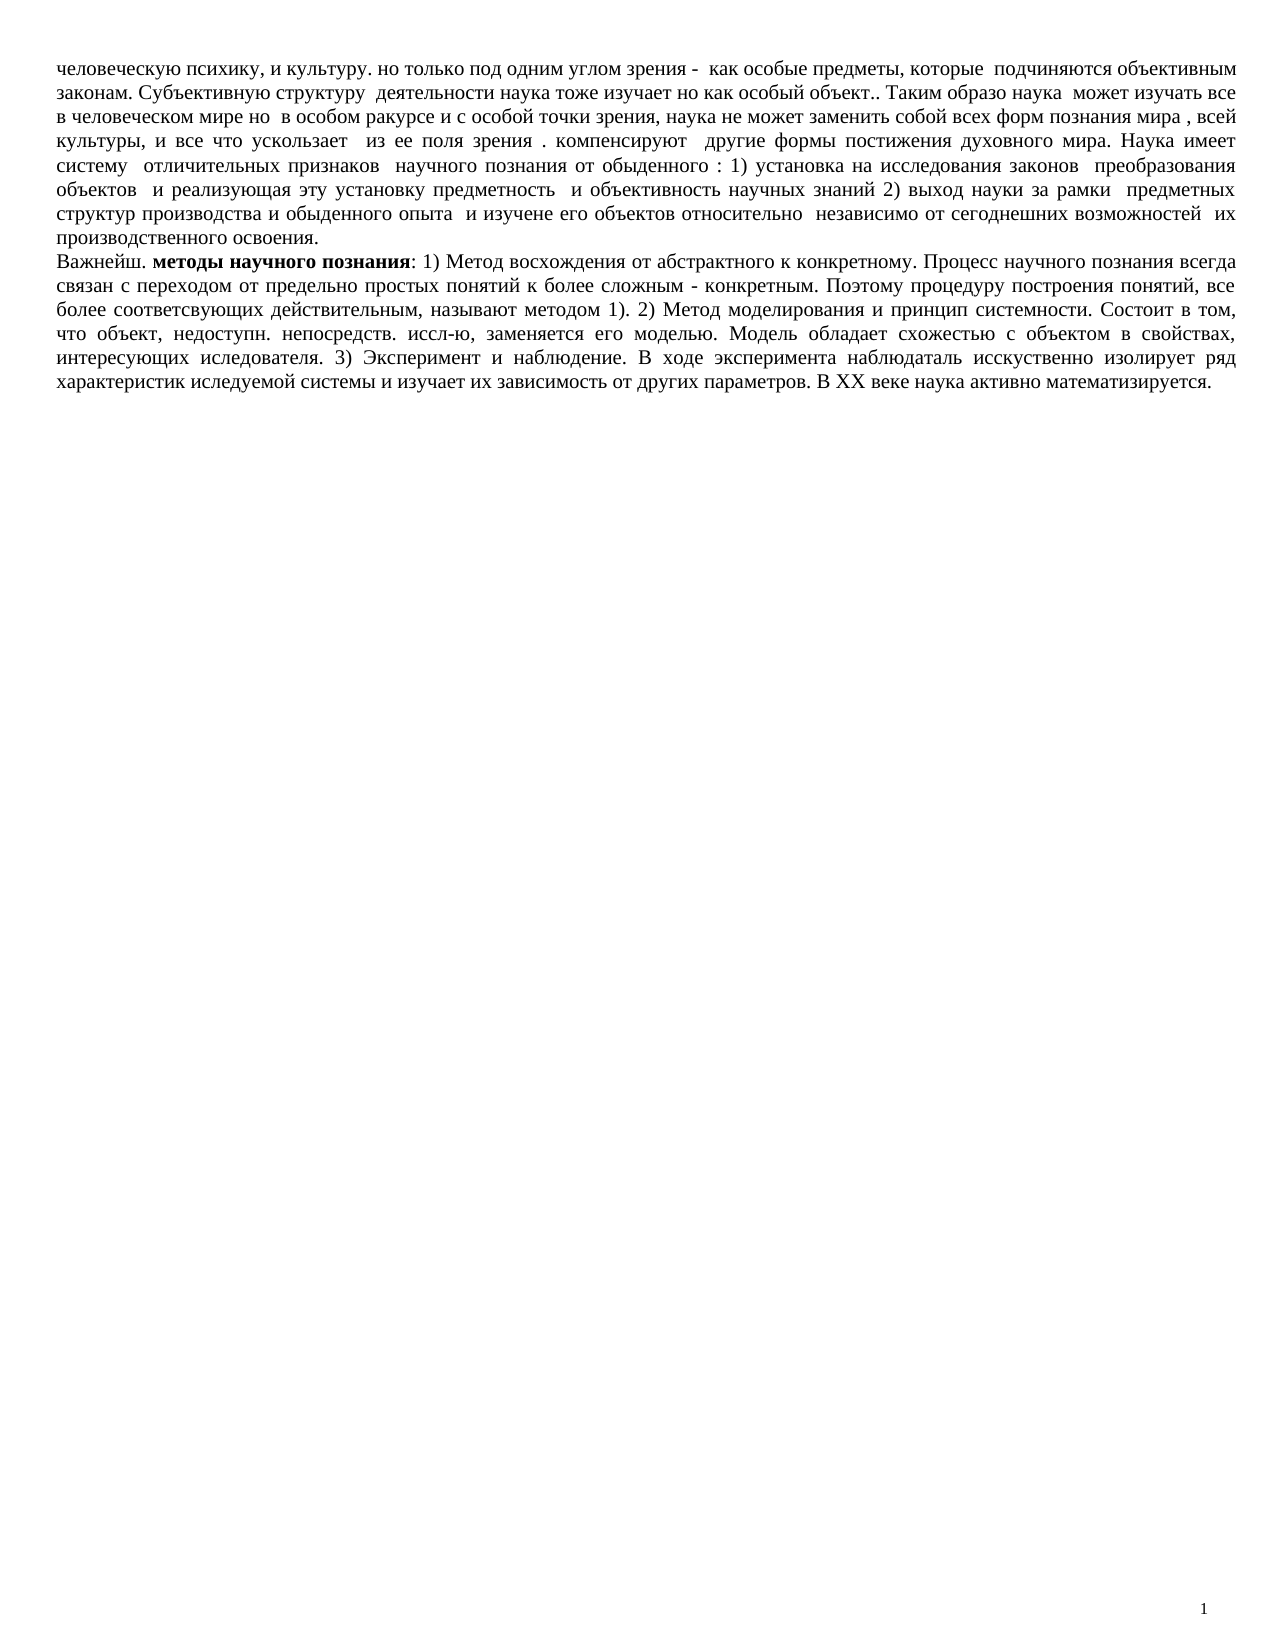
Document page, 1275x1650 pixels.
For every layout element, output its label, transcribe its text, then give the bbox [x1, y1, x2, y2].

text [56, 56, 1237, 249]
text Важнейш. методы научного познания: 1) Метод восхождения от абстрактного к конкретному. Процесс научного познания всегда связан с переходом от предельно простых понятий к более сложным - конкретным. Поэтому процедуру построения понятий, все более соответсвующих действительным, называют методом 1). 2) Метод моделирования и принцип системности. Состоит в том, что объект, недоступн. непосредств. иссл-ю, заменяется его моделью. Модель обладает схожестью с объектом в свойствах, интересующих иследователя. 3) Эксперимент и наблюдение. В ходе эксперимента наблюдаталь исскуственно изолирует ряд характеристик иследуемой системы и изучает их зависимость от других параметров. В XX веке наука активно математизируется. [56, 249, 1237, 393]
